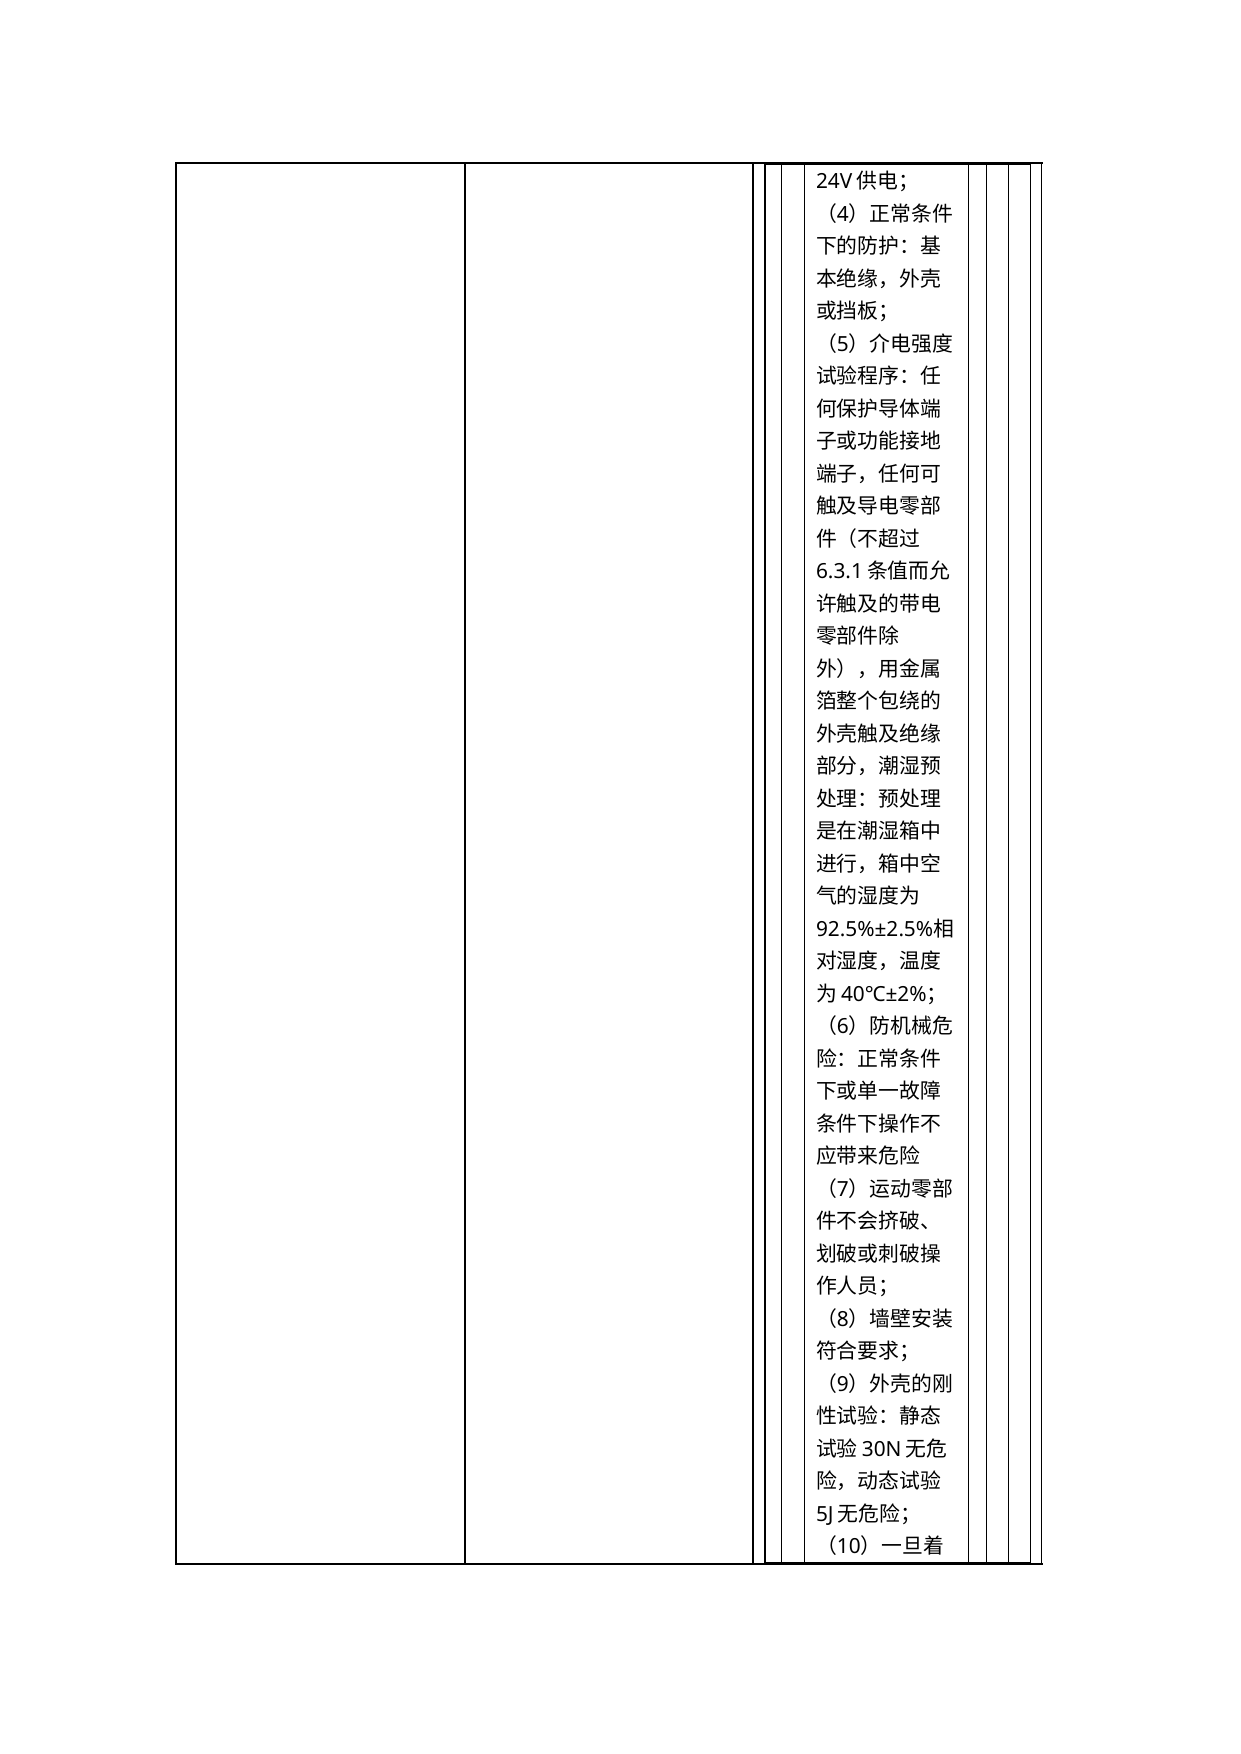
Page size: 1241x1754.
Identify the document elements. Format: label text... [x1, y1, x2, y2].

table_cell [1031, 164, 1041, 1563]
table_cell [1009, 165, 1030, 1562]
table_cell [782, 165, 804, 1562]
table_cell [987, 165, 1008, 1562]
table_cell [969, 165, 986, 1562]
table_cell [805, 165, 968, 1562]
table_cell [466, 164, 752, 1563]
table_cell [754, 164, 764, 1563]
table_cell 1 [177, 164, 464, 1563]
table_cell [766, 165, 781, 1562]
